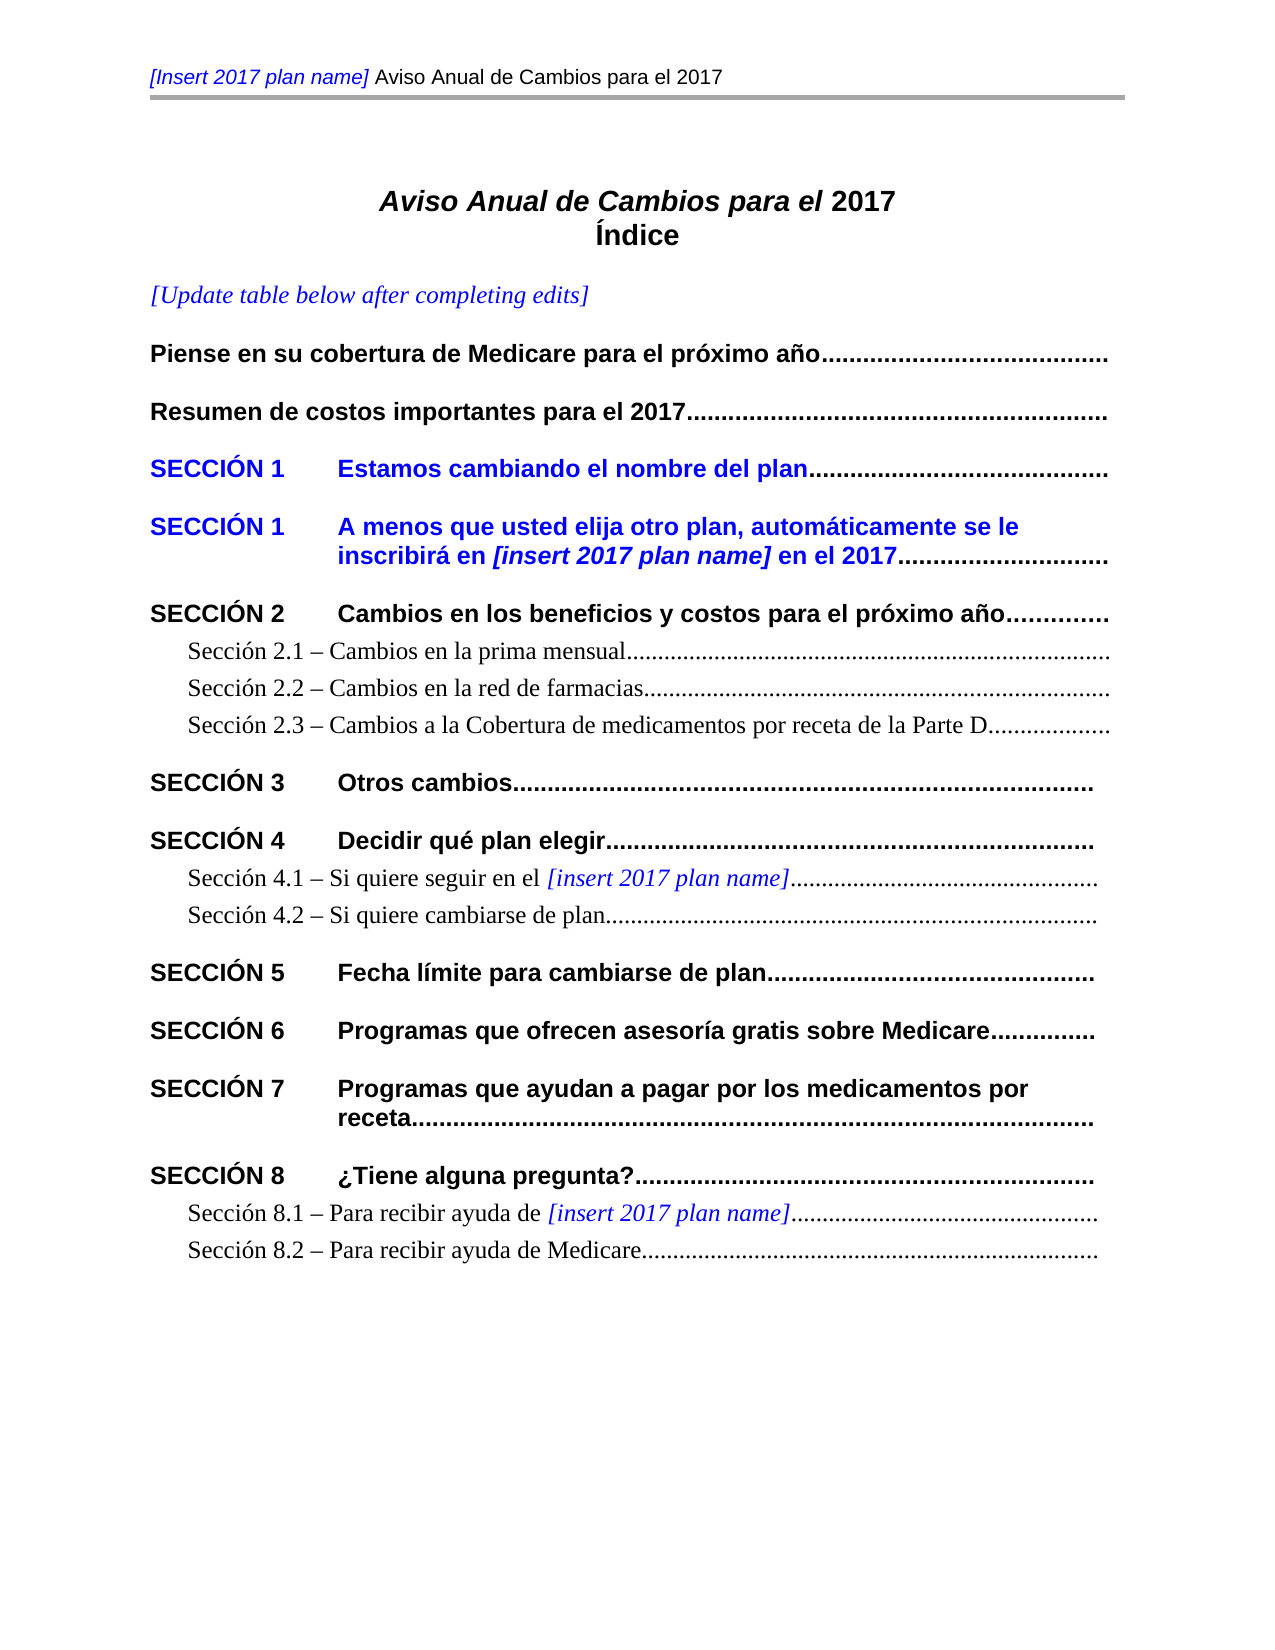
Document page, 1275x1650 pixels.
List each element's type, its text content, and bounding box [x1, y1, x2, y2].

text SECCIÓN 8 ¿Tiene alguna pregunta? 16 [150, 1161, 1050, 1189]
text SECCIÓN 1 Estamos cambiando el nombre del plan 4 [150, 454, 1050, 483]
text Resumen de costos importantes para el 2017 2 [150, 396, 1050, 425]
text SECCIÓN 6 Programas que ofrecen asesoría gratis sobre Medicare 15 [150, 1016, 1050, 1045]
text Sección 4.2 – Si quiere cambiarse de plan 13 [187, 900, 1087, 929]
text Sección 4.1 – Si quiere seguir en el [insert 2017 plan name] 13 [187, 863, 1087, 892]
text SECCIÓN 3 Otros cambios 12 [150, 768, 1050, 797]
text Aviso Anual de Cambios para el 2017 Índice [150, 184, 1125, 251]
text Piense en su cobertura de Medicare para el próximo año 1 [150, 338, 1050, 367]
text SECCIÓN 7 Programas que ayudan a pagar por los medicamentos por receta 15 [150, 1074, 1050, 1131]
text SECCIÓN 2 Cambios en los beneficios y costos para el próximo año 5 [150, 599, 1050, 628]
text Sección 2.2 – Cambios en la red de farmacias 5 [187, 673, 1087, 702]
text Sección 8.2 – Para recibir ayuda de Medicare 17 [187, 1235, 1087, 1263]
text [Update table below after completing edits] [150, 281, 1125, 309]
text Sección 2.3 – Cambios a la Cobertura de medicamentos por receta de la Parte D 6 [187, 710, 1087, 739]
text SECCIÓN 5 Fecha límite para cambiarse de plan 14 [150, 958, 1050, 987]
text SECCIÓN 1 A menos que usted elija otro plan, automáticamente se le inscribirá en [insert 2017 plan name] en el 2017 4 [150, 512, 1050, 570]
text SECCIÓN 4 Decidir qué plan elegir 13 [150, 826, 1050, 855]
text Sección 2.1 – Cambios en la prima mensual 5 [187, 636, 1087, 665]
text Sección 8.1 – Para recibir ayuda de [insert 2017 plan name] 16 [187, 1198, 1087, 1226]
